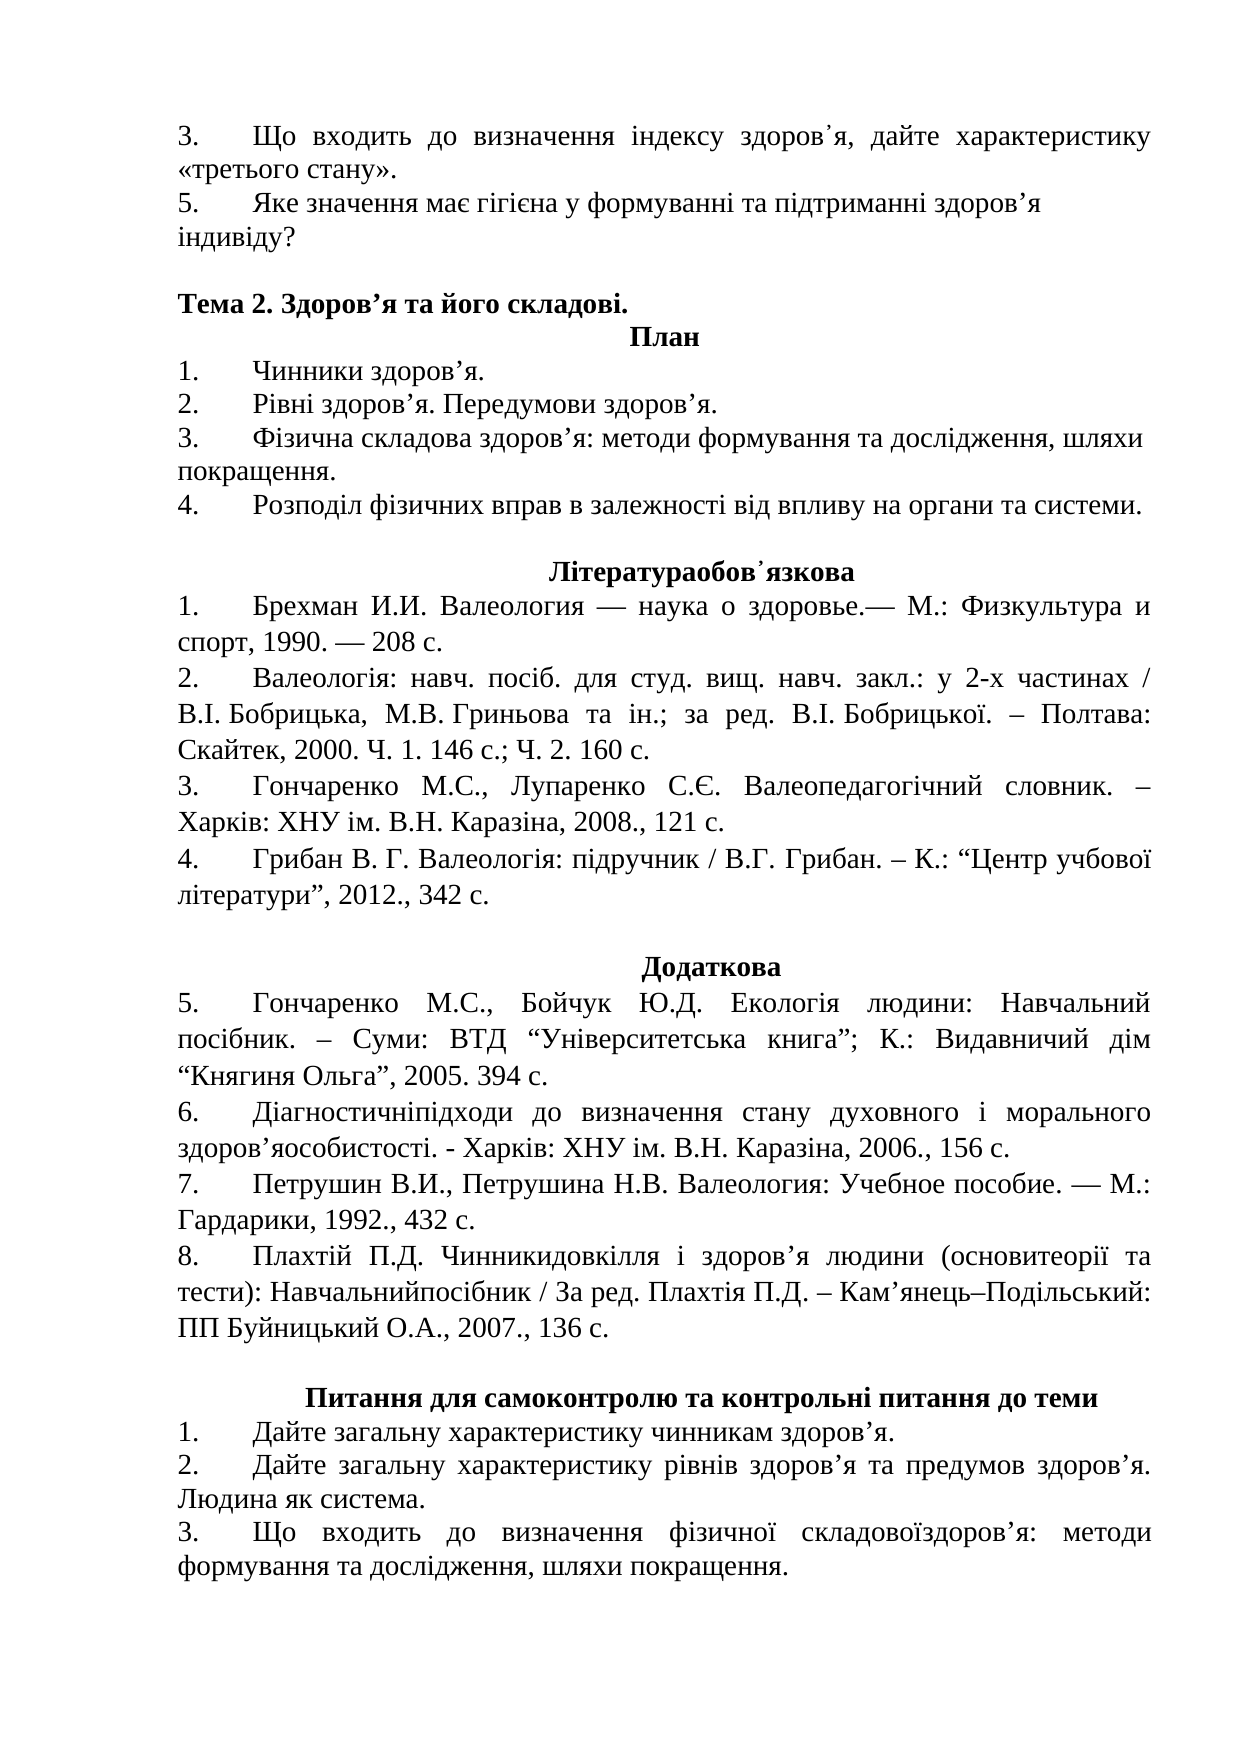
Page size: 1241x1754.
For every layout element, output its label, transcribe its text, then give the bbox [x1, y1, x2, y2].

list Валеологія: навч. посіб. для студ. вищ. навч. закл.: у 2-х частинах / В.І. Бобрицька, М.В. Гриньова та ін.; за ред. В.І. Бобрицької. – Полтава: Скайтек, 2000. Ч. 1. 146 с.; Ч. 2. 160 с. [177, 660, 1152, 766]
list Літератураобов᾽язкова [252, 554, 1152, 588]
list Що входить до визначення індексу здоров᾽я, дайте характеристику «третього стану». [177, 118, 1152, 185]
list Розподіл фізичних вправ в залежності від впливу на органи та системи. [177, 487, 1152, 521]
list Плахтій П.Д. Чинникидовкілля і здоровʼя людини (основитеорії та тести): Навчальнийпосібник / За ред. Плахтія П.Д. – Камʼянець–Подільський: ПП Буйницький О.А., 2007., 136 с. [177, 1238, 1152, 1344]
list Чинники здоров’я. [177, 353, 1152, 386]
list Питання для самоконтролю та контрольні питання до теми [252, 1380, 1152, 1414]
list Рівні здоров’я. Передумови здоров’я. [177, 386, 1152, 420]
list Дайте загальну характеристику чинникам здоров’я. [177, 1414, 1152, 1447]
list Гончаренко М.С., Бойчук Ю.Д. Екологія людини: Навчальний посібник. – Суми: ВТД “Університетська книга”; К.: Видавничий дім “Княгиня Ольга”, 2005. 394 с. [177, 985, 1152, 1091]
list Петрушин В.И., Петрушина Н.В. Валеология: Учебное пособие. — М.: Гардарики, 1992., 432 с. [177, 1166, 1152, 1236]
list Яке значення має гігієна у формуванні та підтриманні здоров’я індивіду? [177, 185, 1152, 252]
list Діагностичніпідходи до визначення стану духовного і морального здоров’яособистості. - Харків: ХНУ ім. В.Н. Каразіна, 2006., 156 с. [177, 1094, 1152, 1163]
text План [177, 319, 1152, 353]
list Грибан В. Г. Валеологія: підручник / В.Г. Грибан. – К.: “Центр учбової літератури”, 2012., 342 с. [177, 841, 1152, 910]
text Тема 2. Здоров’я та його складові. [177, 286, 1152, 319]
list Що входить до визначення фізичної складовоїздоров’я: методи формування та дослідження, шляхи покращення. [177, 1514, 1152, 1582]
list Додаткова [271, 949, 1152, 983]
list Фізична складова здоров’я: методи формування та дослідження, шляхи покращення. [177, 420, 1152, 487]
list Дайте загальну характеристику рівнів здоров’я та предумов здоров’я. Людина як система. [177, 1447, 1152, 1514]
list Гончаренко М.С., Лупаренко С.Є. Валеопедагогічний словник. – Харків: ХНУ ім. В.Н. Каразіна, 2008., 121 с. [177, 768, 1152, 838]
list Брехман И.И. Валеология — наука о здоровье.— М.: Физкультура и спорт, 1990. — 208 с. [177, 588, 1152, 657]
